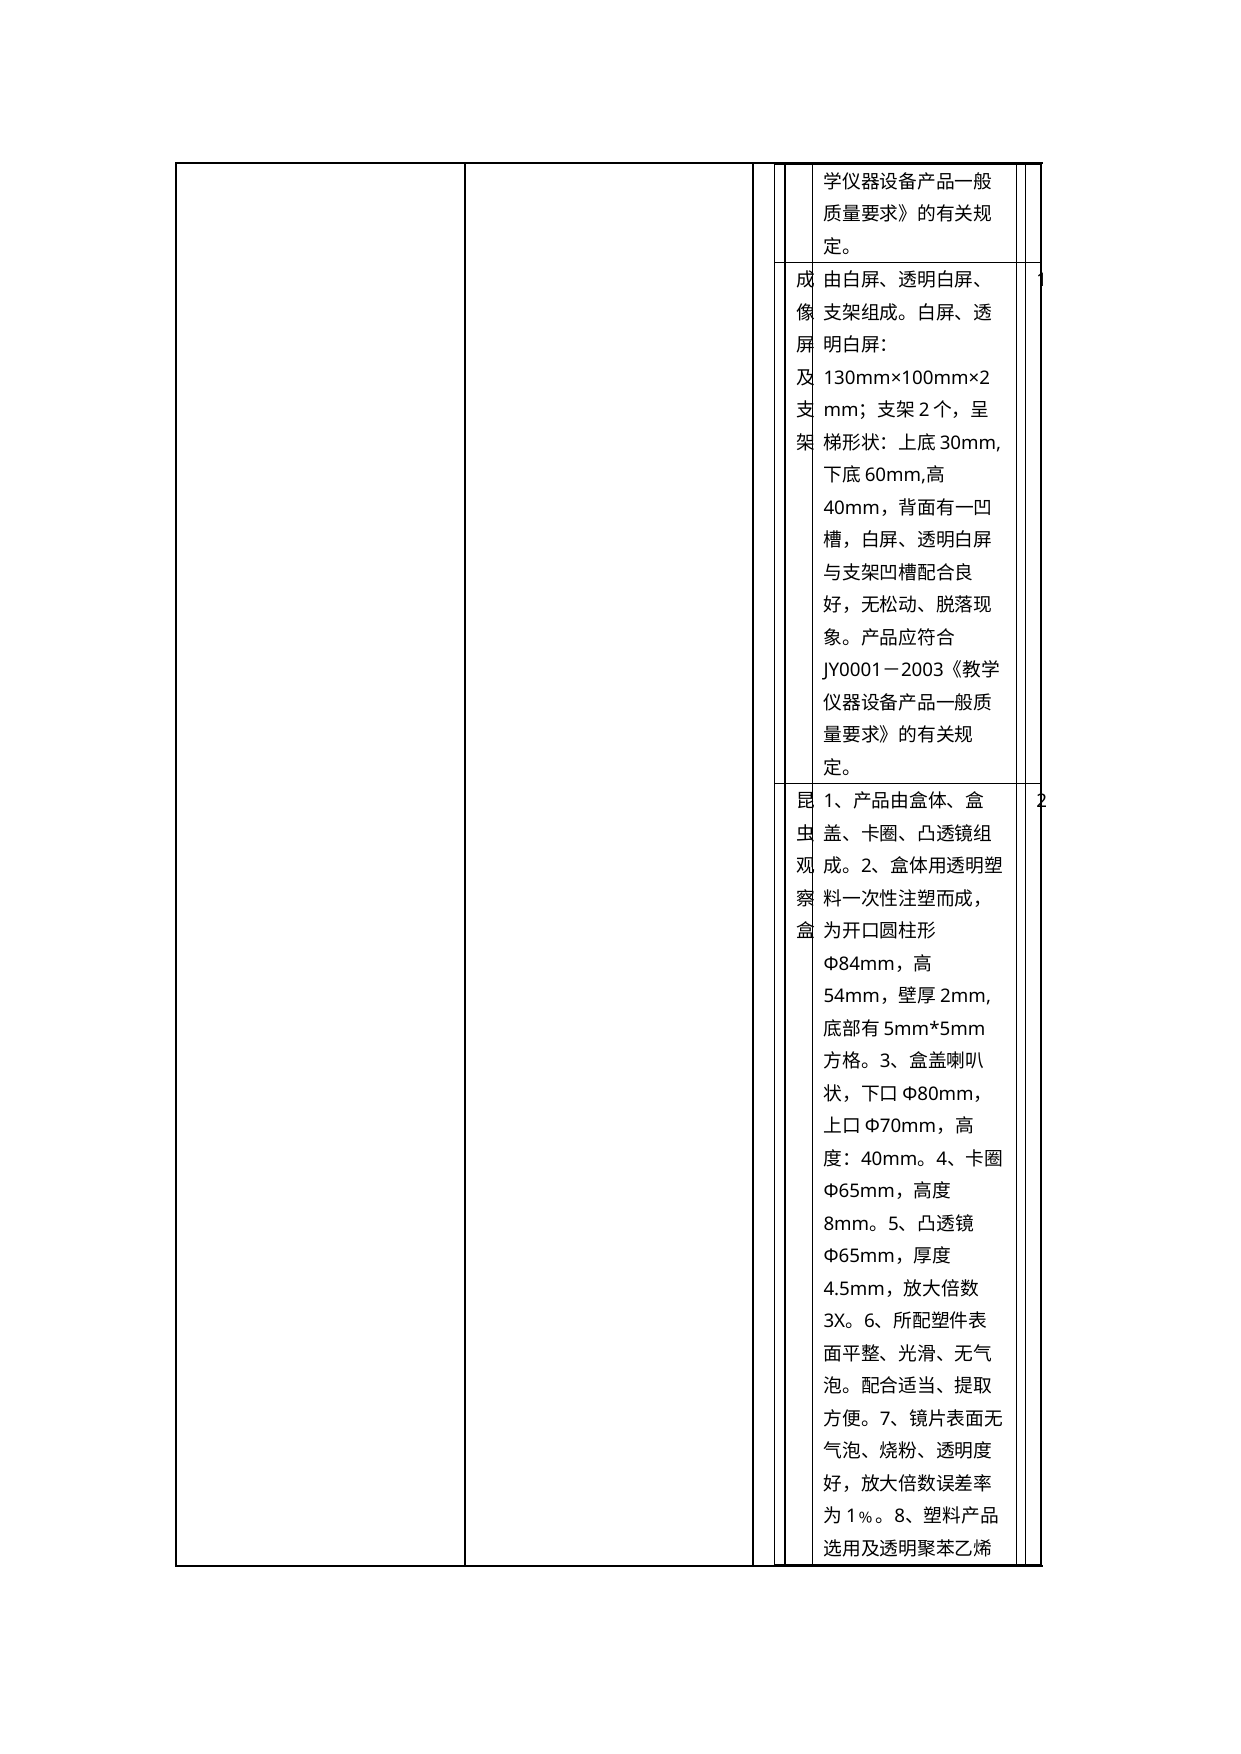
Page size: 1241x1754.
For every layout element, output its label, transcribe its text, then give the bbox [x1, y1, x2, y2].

table_cell [1026, 784, 1040, 1564]
table_cell [786, 784, 812, 1564]
table_cell [1017, 165, 1025, 262]
table_cell [466, 164, 752, 1565]
table_cell [813, 263, 1016, 783]
table_cell [1017, 784, 1025, 1564]
table_cell [775, 165, 784, 262]
table_cell [786, 263, 812, 783]
table_cell [1026, 165, 1040, 262]
table_cell [813, 165, 1016, 262]
table_cell 1 [177, 164, 464, 1565]
table_cell [786, 165, 812, 262]
table_cell [1026, 263, 1040, 783]
table_cell [754, 164, 774, 1565]
table_cell [1017, 263, 1025, 783]
table_cell [775, 784, 784, 1564]
table_cell [813, 784, 1016, 1564]
table_cell [775, 263, 784, 783]
